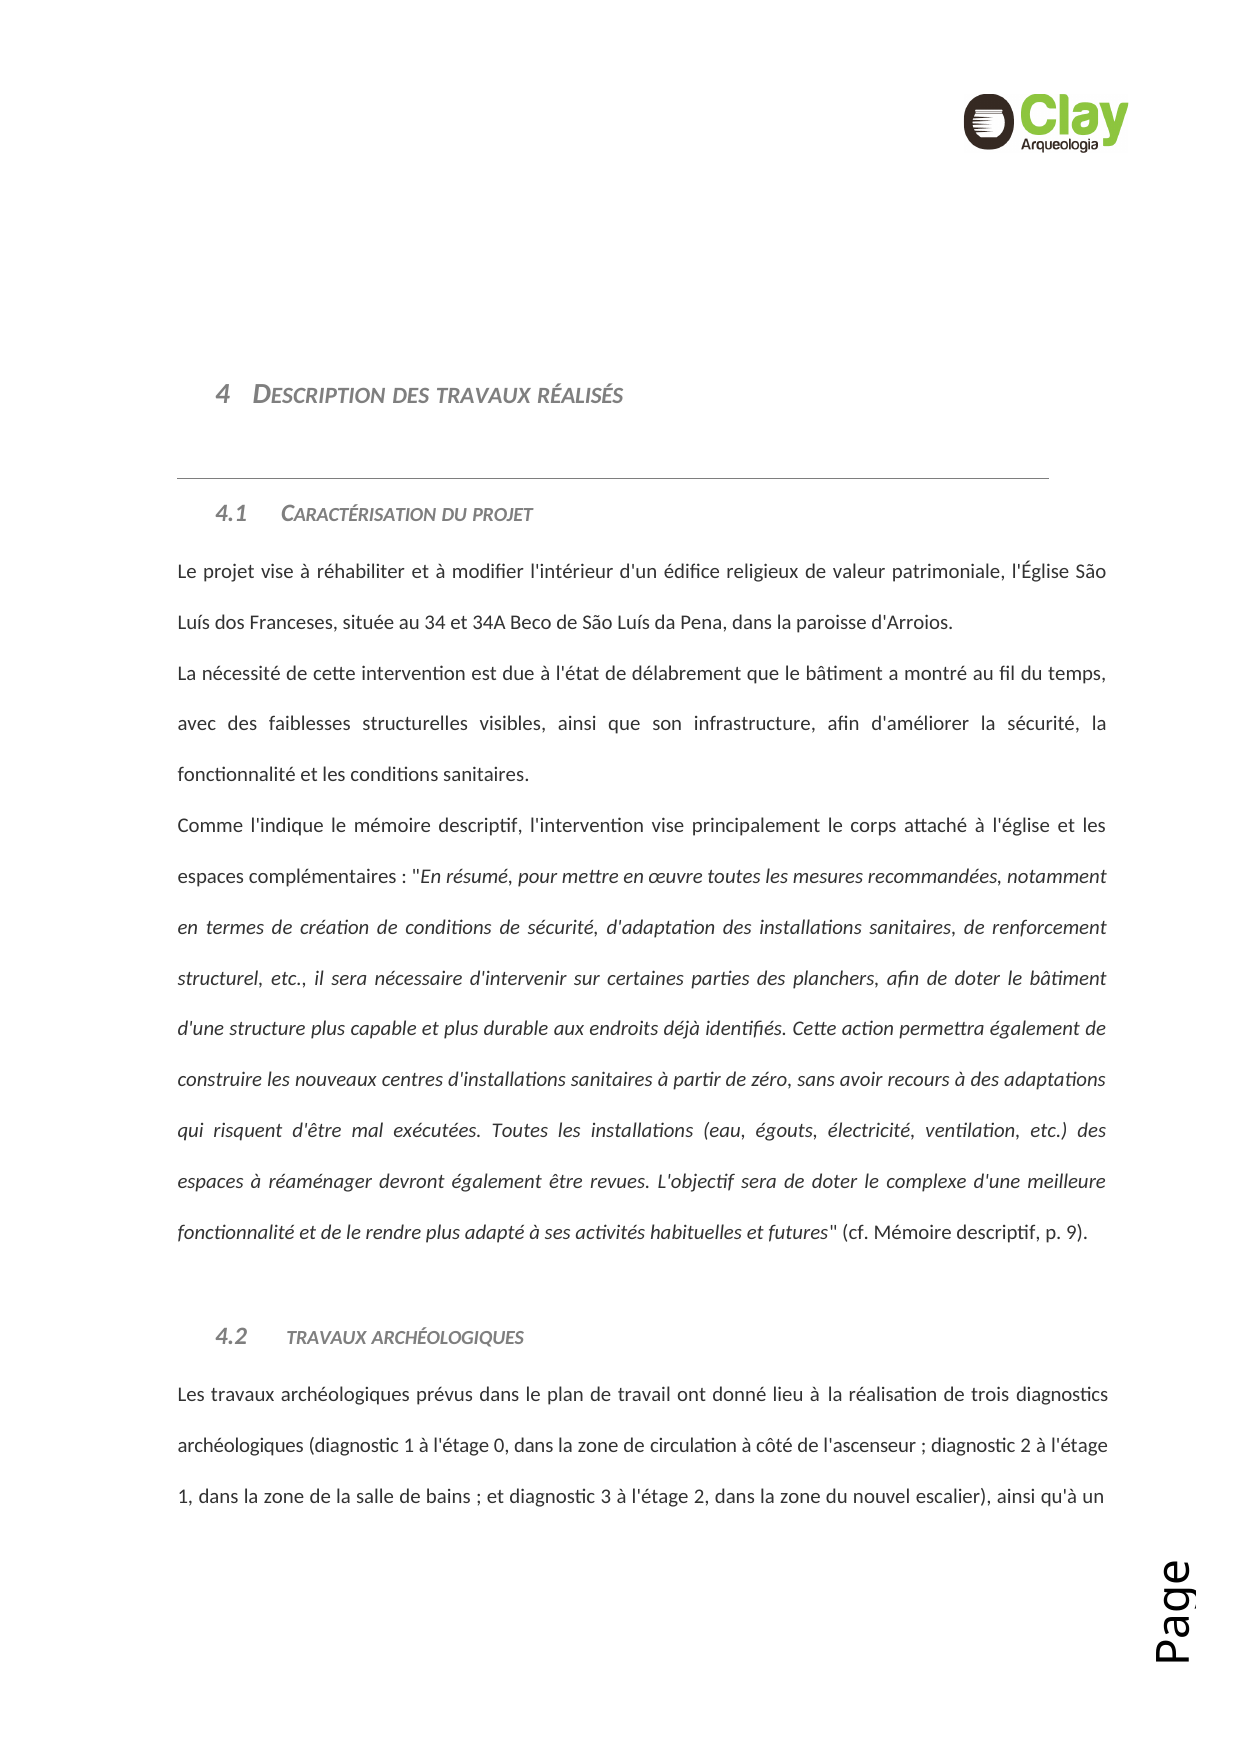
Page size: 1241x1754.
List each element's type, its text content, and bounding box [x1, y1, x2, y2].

text La nécessité de cette intervention est due à l'état de délabrement que le bâtiment a montré au fil du temps, avec des faiblesses structurelles visibles, ainsi que son infrastructure, afin d'améliorer la sécurité, la fonctionnalité et les conditions sanitaires. [177, 660, 1108, 787]
subtitle Description des travaux réalisés [215, 375, 1108, 411]
subtitle travaux archéologiques [215, 1321, 1108, 1351]
text Le projet vise à réhabiliter et à modifier l'intérieur d'un édifice religieux de valeur patrimoniale, l'Église São Luís dos Franceses, située au 34 et 34A Beco de São Luís da Pena, dans la paroisse d'Arroios. [177, 558, 1108, 634]
text Comme l'indique le mémoire descriptif, l'intervention vise principalement le corps attaché à l'église et les espaces complémentaires : "En résumé, pour mettre en œuvre toutes les mesures recommandées, notamment en termes de création de conditions de sécurité, d'adaptation des installations sanitaires, de renforcement structurel, etc., il sera nécessaire d'intervenir sur certaines parties des planchers, afin de doter le bâtiment d'une structure plus capable et plus durable aux endroits déjà identifiés. Cette action permettra également de construire les nouveaux centres d'installations sanitaires à partir de zéro, sans avoir recours à des adaptations qui risquent d'être mal exécutées. Toutes les installations (eau, égouts, électricité, ventilation, etc.) des espaces à réaménager devront également être revues. L'objectif sera de doter le complexe d'une meilleure fonctionnalité et de le rendre plus adapté à ses activités habituelles et futures" (cf. Mémoire descriptif, p. 9). [177, 812, 1108, 1244]
subtitle Caractérisation du projet [215, 497, 1108, 527]
picture [963, 94, 1129, 153]
